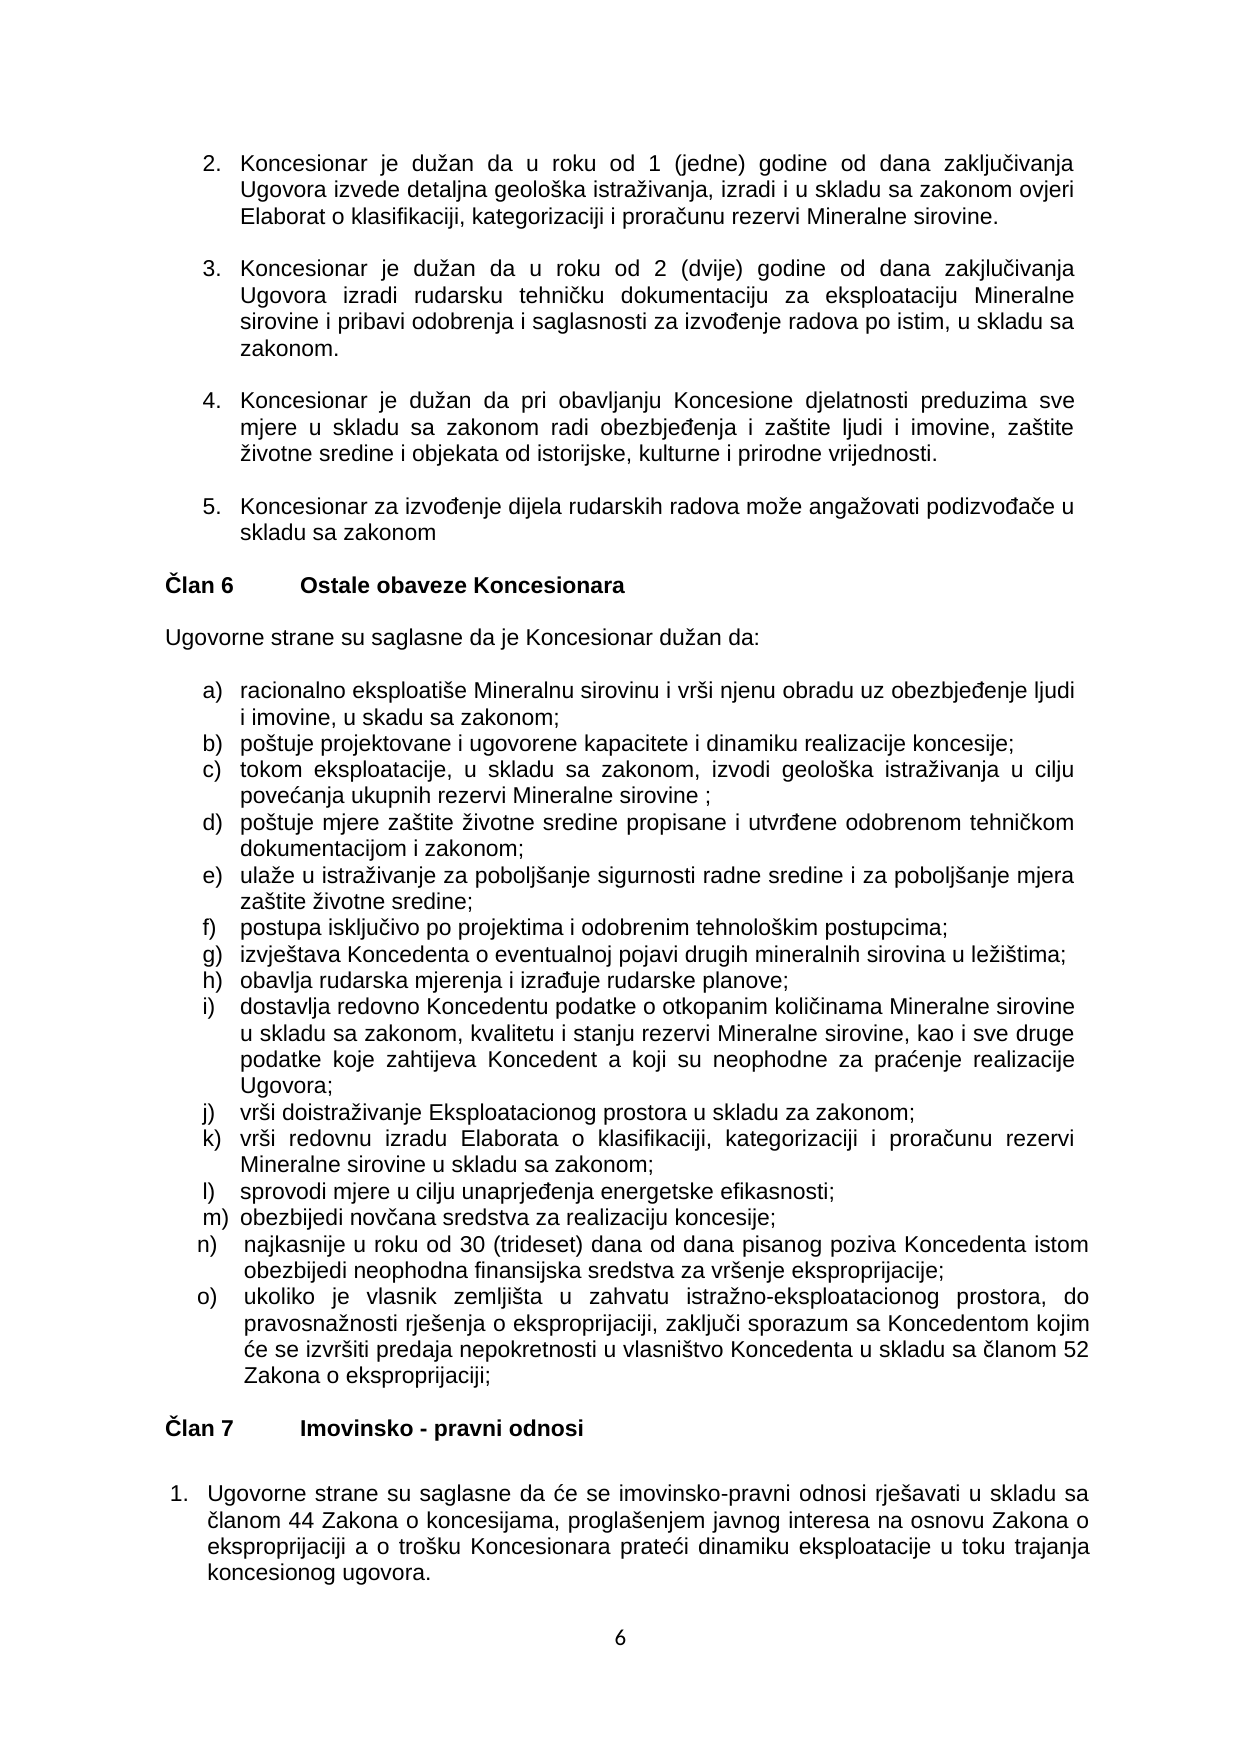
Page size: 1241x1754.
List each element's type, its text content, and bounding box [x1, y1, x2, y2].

list ulaže u istraživanje za poboljšanje sigurnosti radne sredine i za poboljšanje mjera zaštite životne sredine; [202, 862, 1075, 914]
list Koncesionar za izvođenje dijela rudarskih radova može angažovati podizvođače u skladu sa zakonom [202, 493, 1075, 545]
list racionalno eksploatiše Mineralnu sirovinu i vrši njenu obradu uz obezbjeđenje ljudi i imovine, u skadu sa zakonom; [202, 677, 1075, 730]
list Ugovorne strane su saglasne da je Koncesionar dužan da: [165, 624, 1075, 651]
list dostavlja redovno Koncedentu podatke o otkopanim količinama Mineralne sirovine u skladu sa zakonom, kvalitetu i stanju rezervi Mineralne sirovine, kao i sve druge podatke koje zahtijeva Koncedent a koji su neophodne za praćenje realizacije Ugovora; [202, 993, 1075, 1099]
list izvještava Koncedenta o eventualnoj pojavi drugih mineralnih sirovina u ležištima; [202, 941, 1075, 967]
list Ostale obaveze Koncesionara [165, 572, 1075, 598]
list Ugovorne strane su saglasne da će se imovinsko-pravni odnosi rješavati u skladu sa članom 44 Zakona o koncesijama, proglašenjem javnog interesa na osnovu Zakona o eksproprijaciji a o trošku Koncesionara prateći dinamiku eksploatacije u toku trajanja koncesionog ugovora. [169, 1480, 1090, 1586]
list vrši doistraživanje Eksploatacionog prostora u skladu za zakonom; [202, 1099, 1075, 1125]
list poštuje mjere zaštite životne sredine propisane i utvrđene odobrenom tehničkom dokumentacijom i zakonom; [202, 809, 1075, 862]
list Koncesionar je dužan da u roku od 1 (jedne) godine od dana zaključivanja Ugovora izvede detaljna geološka istraživanja, izradi i u skladu sa zakonom ovjeri Elaborat o klasifikaciji, kategorizaciji i proračunu rezervi Mineralne sirovine. [202, 150, 1075, 229]
list tokom eksploatacije, u skladu sa zakonom, izvodi geološka istraživanja u cilju povećanja ukupnih rezervi Mineralne sirovine ; [202, 756, 1075, 809]
list Imovinsko - pravni odnosi [165, 1415, 1075, 1441]
list Koncesionar je dužan da pri obavljanju Koncesione djelatnosti preduzima sve mjere u skladu sa zakonom radi obezbjeđenja i zaštite ljudi i imovine, zaštite životne sredine i objekata od istorijske, kulturne i prirodne vrijednosti. [202, 387, 1075, 466]
list postupa isključivo po projektima i odobrenim tehnološkim postupcima; [202, 914, 1075, 941]
list poštuje projektovane i ugovorene kapacitete i dinamiku realizacije koncesije; [202, 730, 1075, 756]
list najkasnije u roku od 30 (trideset) dana od dana pisanog poziva Koncedenta istom obezbijedi neophodna finansijska sredstva za vršenje eksproprijacije; [197, 1231, 1090, 1283]
list Koncesionar je dužan da u roku od 2 (dvije) godine od dana zakjlučivanja Ugovora izradi rudarsku tehničku dokumentaciju za eksploataciju Mineralne sirovine i pribavi odobrenja i saglasnosti za izvođenje radova po istim, u skladu sa zakonom. [202, 255, 1075, 361]
list vrši redovnu izradu Elaborata o klasifikaciji, kategorizaciji i proračunu rezervi Mineralne sirovine u skladu sa zakonom; [202, 1125, 1075, 1178]
list ukoliko je vlasnik zemljišta u zahvatu istražno-eksploatacionog prostora, do pravosnažnosti rješenja o eksproprijaciji, zaključi sporazum sa Koncedentom kojim će se izvršiti predaja nepokretnosti u vlasništvo Koncedenta u skladu sa članom 52 Zakona o eksproprijaciji; [197, 1283, 1090, 1389]
list sprovodi mjere u cilju unaprjeđenja energetske efikasnosti; [202, 1178, 1075, 1204]
list obavlja rudarska mjerenja i izrađuje rudarske planove; [202, 967, 1075, 993]
list obezbijedi novčana sredstva za realizaciju koncesije; [202, 1204, 1075, 1231]
